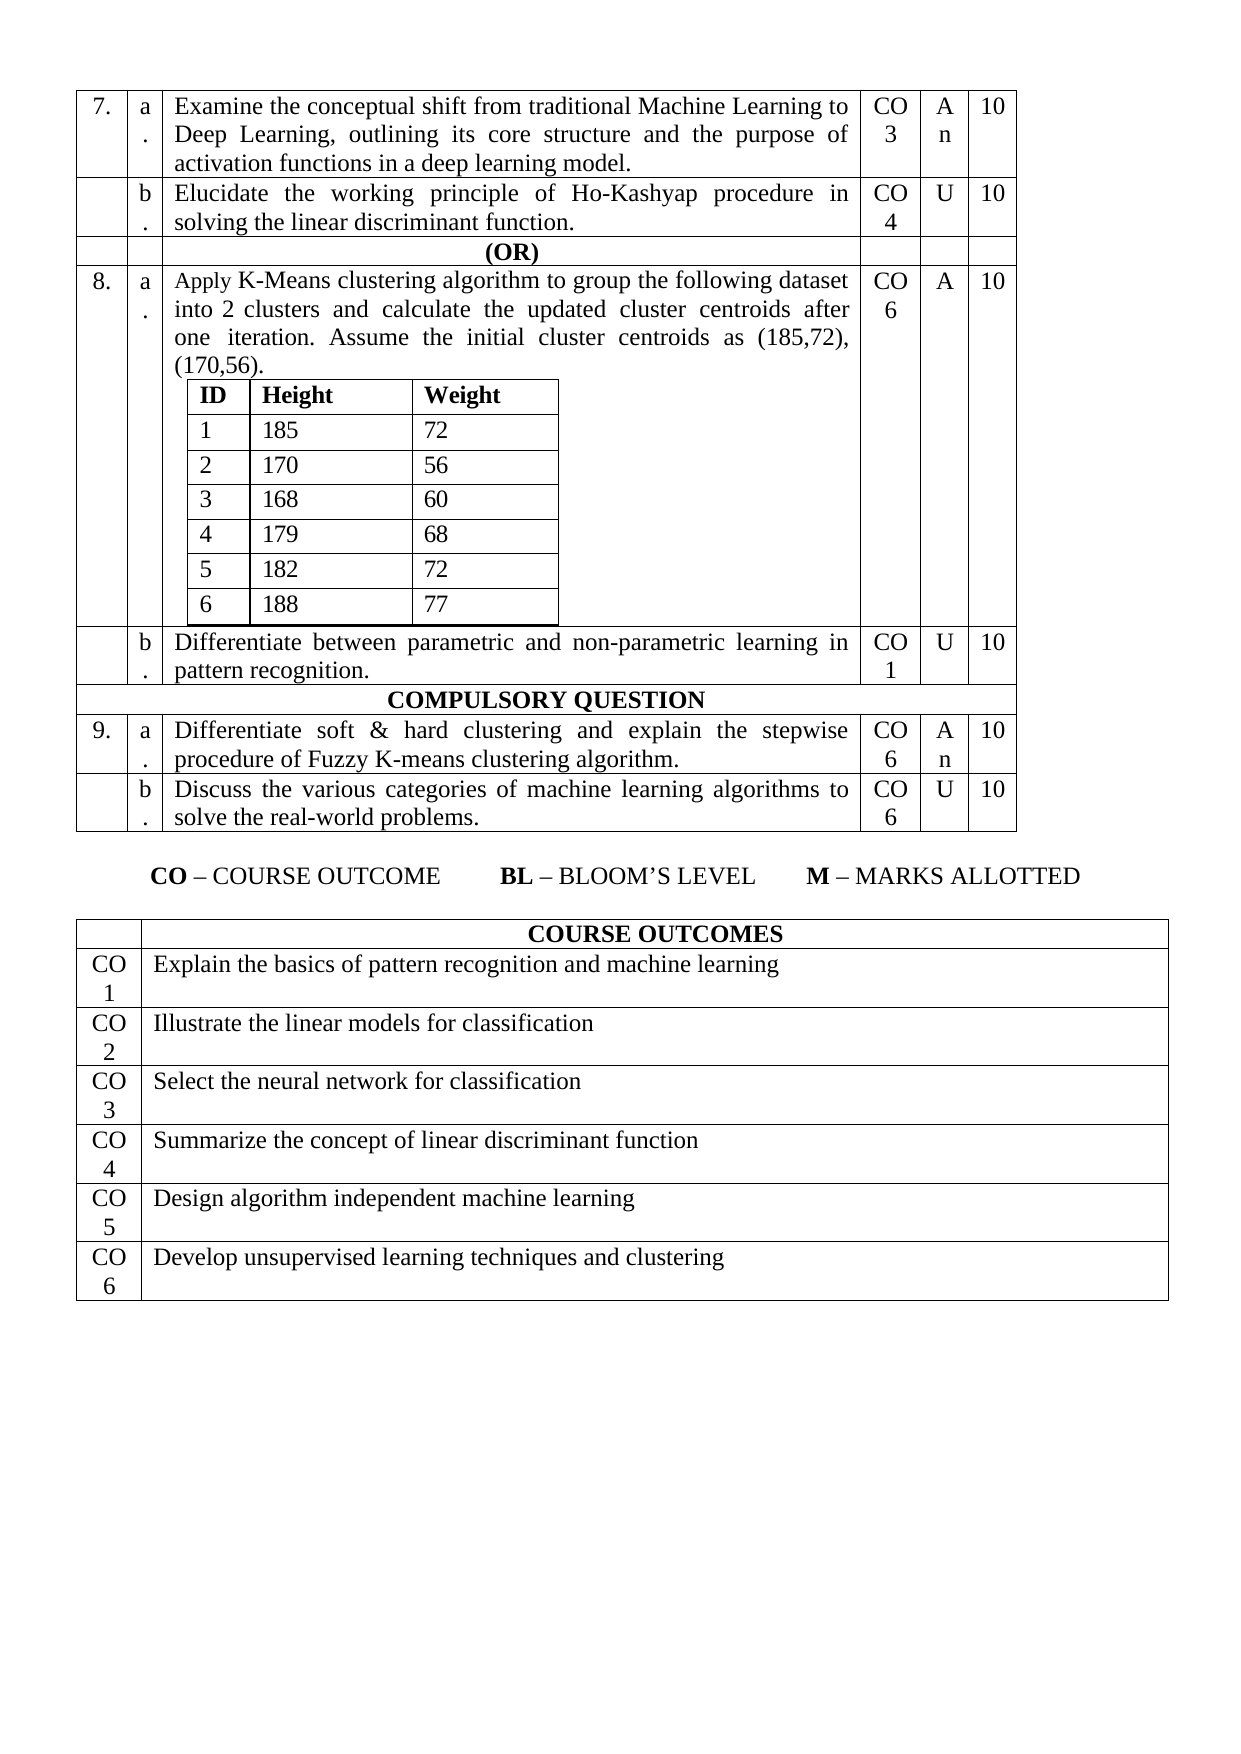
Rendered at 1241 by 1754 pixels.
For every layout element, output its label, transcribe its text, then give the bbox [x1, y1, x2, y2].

table_cell COMPULSORY QUESTION [77, 685, 1016, 714]
table_cell Develop unsupervised learning techniques and clustering [142, 1242, 1168, 1299]
table_cell [77, 627, 127, 684]
table_cell (OR) [163, 237, 860, 265]
table_cell Select the neural network for classification [142, 1066, 1168, 1124]
table_cell CO6 [861, 266, 920, 626]
table_cell Illustrate the linear models for classification [142, 1008, 1168, 1065]
table_cell CO3 [77, 1066, 141, 1124]
table_cell U [921, 627, 968, 684]
table_cell [77, 774, 127, 831]
table_cell Apply K-Means clustering algorithm to group the following dataset into 2 clusters and calculate the updated cluster centroids after one iteration. Assume the initial cluster centroids as (185,72), (170,56). [163, 266, 860, 626]
table_cell [77, 178, 127, 236]
table_cell An [921, 91, 968, 177]
table_cell a. [128, 91, 162, 177]
table_cell CO6 [861, 715, 920, 773]
table_cell CO4 [77, 1125, 141, 1182]
table_cell Explain the basics of pattern recognition and machine learning [142, 949, 1168, 1007]
table_cell Examine the conceptual shift from traditional Machine Learning to Deep Learning, outlining its core structure and the purpose of activation functions in a deep learning model. [163, 91, 860, 177]
table_cell CO3 [861, 91, 920, 177]
table_cell a. [128, 266, 162, 626]
table_cell [77, 237, 127, 265]
table_cell [969, 237, 1016, 265]
table_cell CO2 [77, 1008, 141, 1065]
table_cell 10 [969, 774, 1016, 831]
table_cell CO5 [77, 1184, 141, 1241]
table_cell CO1 [77, 949, 141, 1007]
table_cell CO6 [77, 1242, 141, 1299]
table_cell b. [128, 178, 162, 236]
table_cell b. [128, 627, 162, 684]
table_cell Discuss the various categories of machine learning algorithms to solve the real-world problems. [163, 774, 860, 831]
table_cell Design algorithm independent machine learning [142, 1184, 1168, 1241]
text CO – COURSE OUTCOME BL – BLOOM’S LEVEL M – MARKS ALLOTTED [150, 861, 1090, 890]
table_cell Elucidate the working principle of Ho-Kashyap procedure in solving the linear discriminant function. [163, 178, 860, 236]
table_cell 8. [77, 266, 127, 626]
table_cell 10 [969, 178, 1016, 236]
table_cell An [921, 715, 968, 773]
table_cell A [921, 266, 968, 626]
table_cell 9. [77, 715, 127, 773]
table_header COURSE OUTCOMES [142, 920, 1168, 948]
table_cell U [921, 178, 968, 236]
table_cell [921, 237, 968, 265]
table_cell Differentiate between parametric and non-parametric learning in pattern recognition. [163, 627, 860, 684]
table_cell CO6 [861, 774, 920, 831]
table_cell CO4 [861, 178, 920, 236]
table_cell 10 [969, 627, 1016, 684]
table_cell [128, 237, 162, 265]
table_cell Summarize the concept of linear discriminant function [142, 1125, 1168, 1182]
table_cell b. [128, 774, 162, 831]
table_cell [861, 237, 920, 265]
table_cell 10 [969, 715, 1016, 773]
table_cell 10 [969, 266, 1016, 626]
table_cell 7. [77, 91, 127, 177]
table_cell U [921, 774, 968, 831]
table_cell a. [128, 715, 162, 773]
table_cell 10 [969, 91, 1016, 177]
table_cell CO1 [861, 627, 920, 684]
table_header [77, 920, 141, 948]
table_cell Differentiate soft & hard clustering and explain the stepwise procedure of Fuzzy K-means clustering algorithm. [163, 715, 860, 773]
